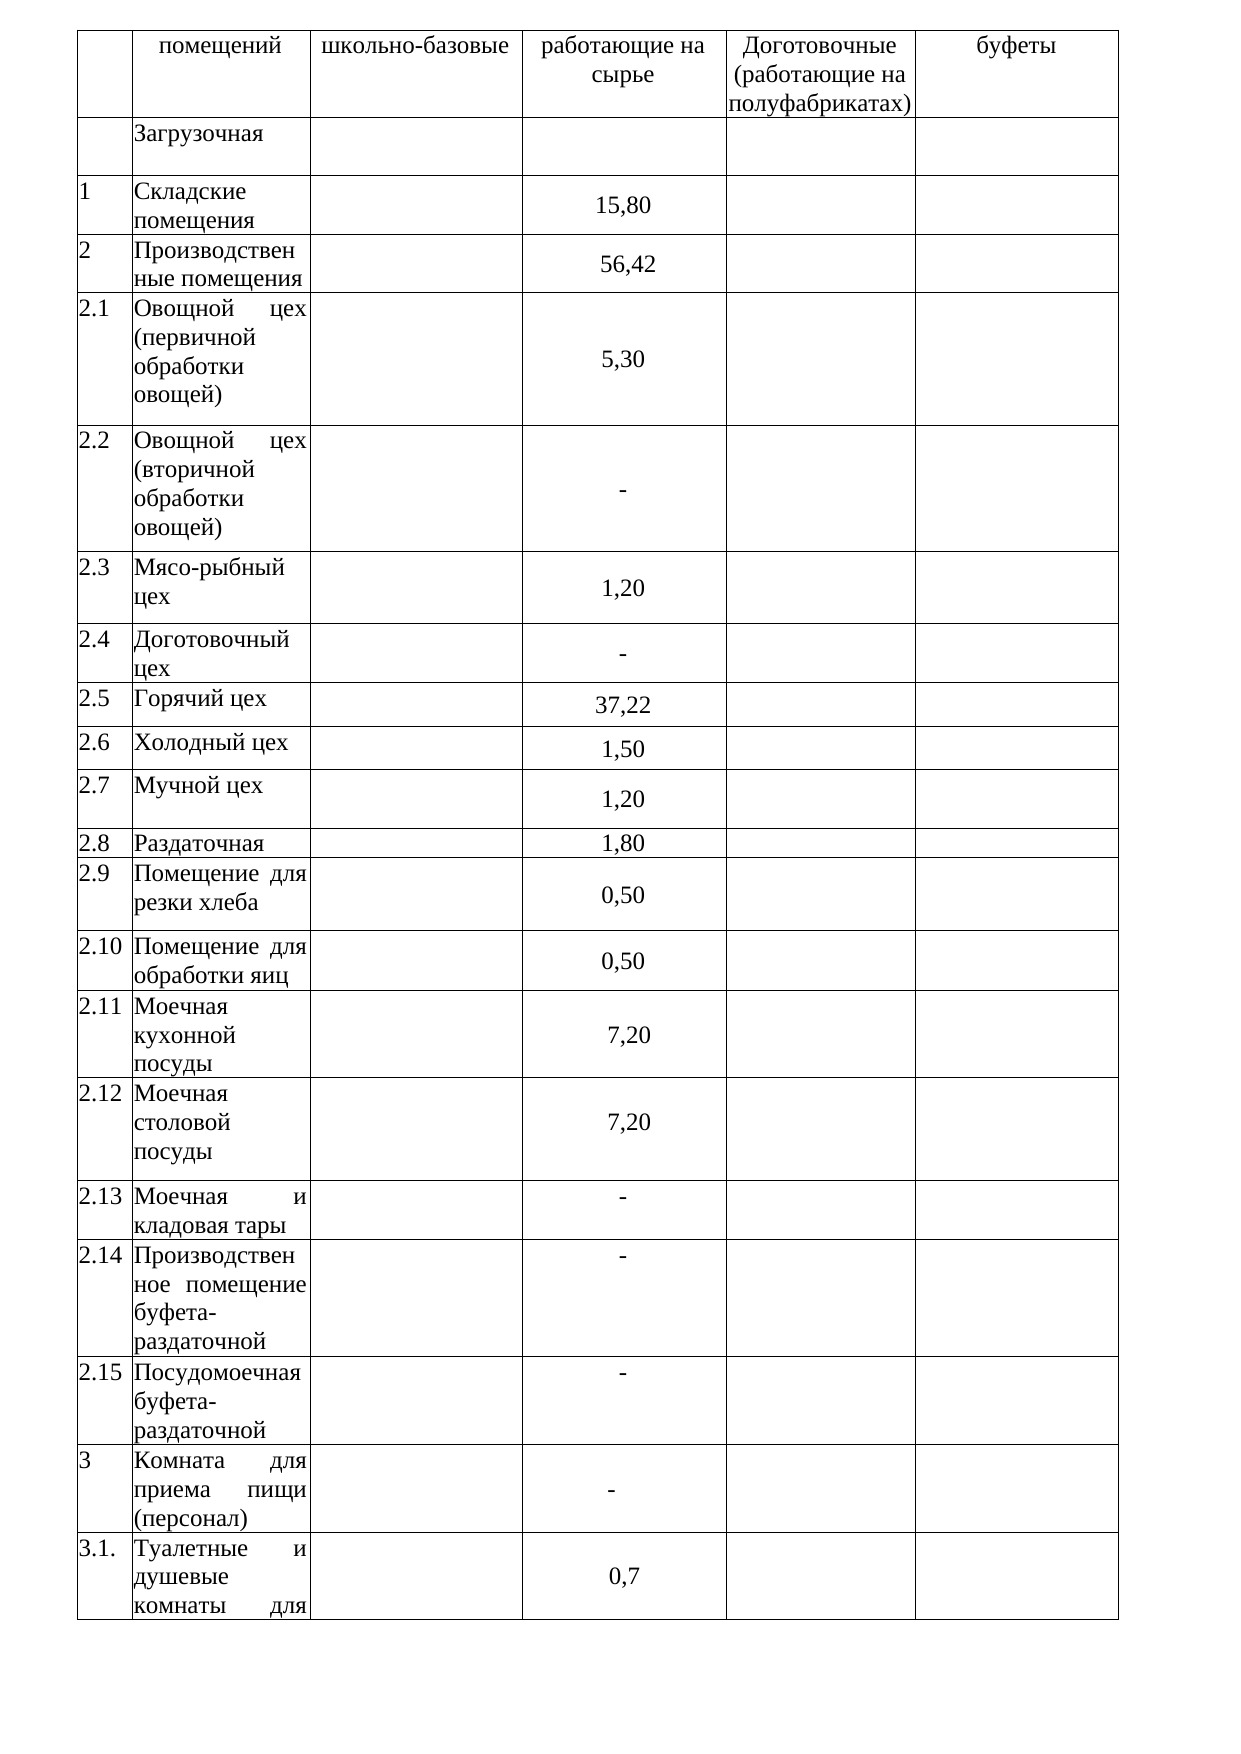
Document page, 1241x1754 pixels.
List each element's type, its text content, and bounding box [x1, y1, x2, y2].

table_cell - [523, 624, 726, 682]
table_cell 2.11 [78, 991, 132, 1077]
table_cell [727, 31, 915, 117]
table_cell [311, 118, 522, 175]
table_cell [916, 426, 1118, 551]
table_cell 0,50 [523, 931, 726, 990]
table_cell [311, 1078, 522, 1180]
table_cell [311, 176, 522, 234]
table_cell Моечная и кладовая тары [133, 1181, 310, 1239]
table_cell Моечная столовой посуды [133, 1078, 310, 1180]
table_cell [727, 770, 915, 827]
table_cell [916, 1445, 1118, 1532]
table_cell [916, 235, 1118, 292]
table_cell 37,22 [523, 683, 726, 726]
table_cell 3 [78, 1445, 132, 1532]
table_cell 1,80 [523, 829, 726, 857]
table_cell 1 [78, 176, 132, 234]
table_cell - [523, 1240, 726, 1356]
table_cell [916, 624, 1118, 682]
table_cell [916, 118, 1118, 175]
table_cell Раздаточные, буфеты [916, 31, 1118, 117]
table_cell [311, 426, 522, 551]
table_cell 2.1 [78, 293, 132, 424]
table_cell Мучной цех [133, 770, 310, 827]
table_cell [523, 31, 726, 117]
table_cell 2.13 [78, 1181, 132, 1239]
table_cell Помещение для резки хлеба [133, 858, 310, 930]
table_cell 5,30 [523, 293, 726, 424]
table_cell - [523, 1357, 726, 1444]
table_cell [727, 727, 915, 769]
table_cell [916, 770, 1118, 827]
table_cell [311, 1357, 522, 1444]
table_cell [916, 829, 1118, 857]
table_cell [311, 1445, 522, 1532]
table_cell [311, 683, 522, 726]
table_cell [311, 727, 522, 769]
table_cell [311, 235, 522, 292]
table_cell [727, 426, 915, 551]
table_cell [916, 931, 1118, 990]
table_cell [727, 176, 915, 234]
table_cell 2.6 [78, 727, 132, 769]
table_cell [727, 683, 915, 726]
table_cell [727, 1240, 915, 1356]
table_cell 3.1. [78, 1533, 132, 1619]
table_cell [916, 1533, 1118, 1619]
table_cell Мясо-рыбный цех [133, 552, 310, 623]
table_cell [311, 829, 522, 857]
table_cell 1,20 [523, 552, 726, 623]
table_cell 2.3 [78, 552, 132, 623]
table_cell - [523, 426, 726, 551]
table_cell [916, 176, 1118, 234]
table_cell [916, 552, 1118, 623]
table_cell - [523, 1181, 726, 1239]
table_cell [916, 1357, 1118, 1444]
table_cell [727, 991, 915, 1077]
table_cell [523, 118, 726, 175]
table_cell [311, 31, 522, 117]
table_cell [727, 1357, 915, 1444]
table_cell [727, 552, 915, 623]
table_cell 2.10 [78, 931, 132, 990]
table_cell [311, 1181, 522, 1239]
table_cell 0,50 [523, 858, 726, 930]
table_cell Производственные помещения [133, 235, 310, 292]
table_cell Комната для приема пищи (персонал) [133, 1445, 310, 1532]
table_cell [916, 683, 1118, 726]
table_cell [727, 1181, 915, 1239]
table_cell [916, 293, 1118, 424]
table_cell 2.9 [78, 858, 132, 930]
table_cell 2.12 [78, 1078, 132, 1180]
table_cell [727, 1445, 915, 1532]
table_cell [727, 931, 915, 990]
table_cell Горячий цех [133, 683, 310, 726]
table_cell 2 [78, 235, 132, 292]
table_cell 7,20 [523, 991, 726, 1077]
table_cell [311, 624, 522, 682]
table_cell [727, 1078, 915, 1180]
table_cell Складские помещения [133, 176, 310, 234]
table_cell [311, 770, 522, 827]
table_cell Помещение для обработки яиц [133, 931, 310, 990]
table_cell [311, 293, 522, 424]
table_cell Раздаточная [133, 829, 310, 857]
table_cell [311, 991, 522, 1077]
table_cell [916, 858, 1118, 930]
table_cell [727, 829, 915, 857]
table_cell 7,20 [523, 1078, 726, 1180]
table_cell [311, 1240, 522, 1356]
table_cell [916, 991, 1118, 1077]
table_cell Доготовочный цех [133, 624, 310, 682]
table_cell [727, 624, 915, 682]
table_cell 0,7 [523, 1533, 726, 1619]
table_cell Загрузочная [133, 118, 310, 175]
table_cell 2.5 [78, 683, 132, 726]
table_cell 1,20 [523, 770, 726, 827]
table_cell [916, 1240, 1118, 1356]
table_cell [727, 1533, 915, 1619]
table_cell Производственное помещение буфета-раздаточной [133, 1240, 310, 1356]
table_cell 15,80 [523, 176, 726, 234]
table_cell Овощной цех (вторичной обработки овощей) [133, 426, 310, 551]
table_cell Моечная кухонной посуды [133, 991, 310, 1077]
table_cell [78, 118, 132, 175]
table_cell [916, 727, 1118, 769]
table_cell 2.15 [78, 1357, 132, 1444]
table_cell Овощной цех (первичной обработки овощей) [133, 293, 310, 424]
table_cell 2.14 [78, 1240, 132, 1356]
table_cell [916, 1181, 1118, 1239]
table_cell [727, 235, 915, 292]
table_cell [727, 118, 915, 175]
table_cell [311, 1533, 522, 1619]
table_cell 2.4 [78, 624, 132, 682]
table_cell [311, 552, 522, 623]
table_cell [727, 858, 915, 930]
table_cell 2.7 [78, 770, 132, 827]
table_cell [916, 1078, 1118, 1180]
table_cell 56,42 [523, 235, 726, 292]
table_cell 2.2 [78, 426, 132, 551]
table_cell [311, 858, 522, 930]
table_cell Холодный цех [133, 727, 310, 769]
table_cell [133, 1533, 310, 1619]
table_cell 1,50 [523, 727, 726, 769]
table_cell - [523, 1445, 726, 1532]
table_cell Посудомоечная буфета-раздаточной [133, 1357, 310, 1444]
table_cell 2.8 [78, 829, 132, 857]
table_cell [727, 293, 915, 424]
table_cell [311, 931, 522, 990]
